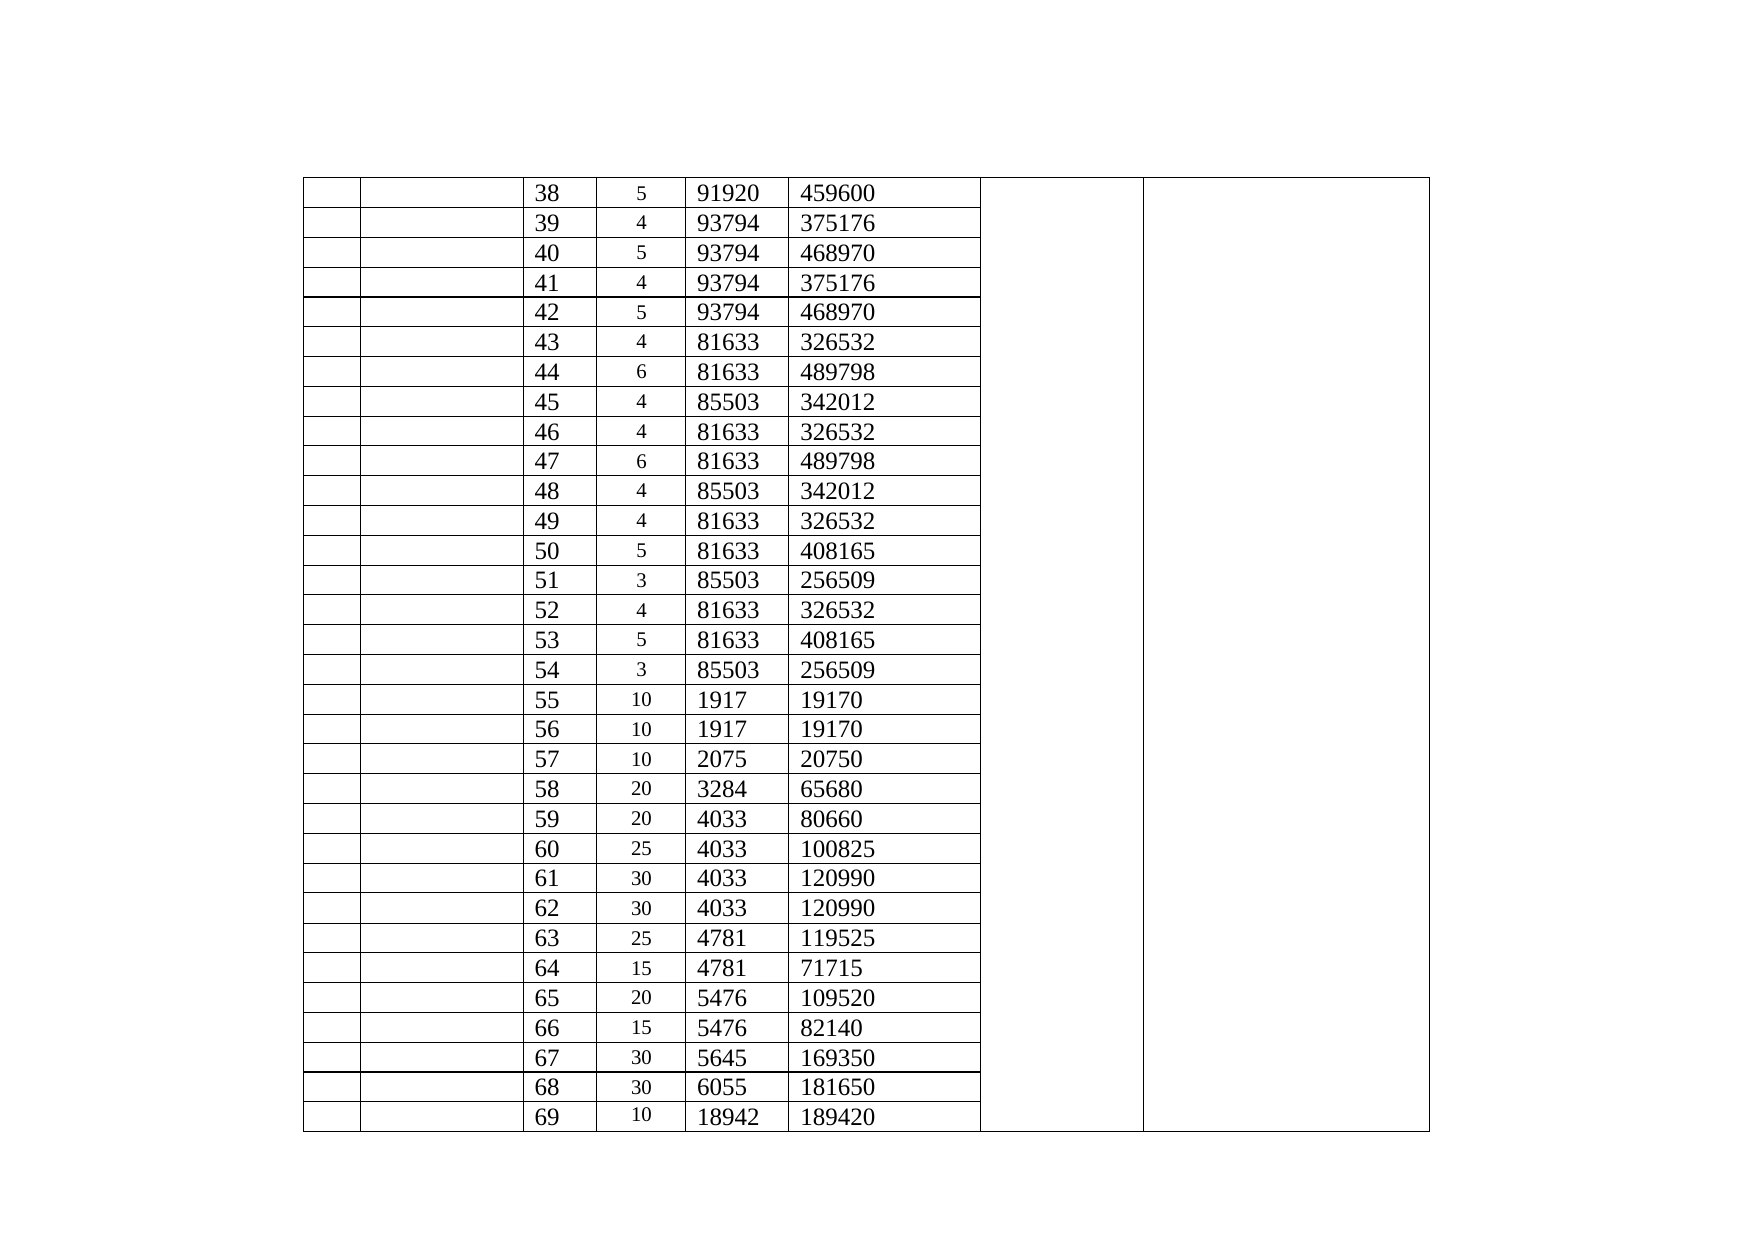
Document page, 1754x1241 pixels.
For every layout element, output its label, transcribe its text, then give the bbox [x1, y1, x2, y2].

table_cell 38 [524, 178, 596, 207]
table_cell 48 [524, 476, 596, 505]
table_cell 5 [597, 178, 685, 207]
table_cell 85503 [686, 566, 788, 594]
table_cell 81633 [686, 446, 788, 475]
table_cell 62 [524, 893, 596, 922]
table_cell [304, 208, 360, 237]
table_cell 10 [597, 685, 685, 713]
table_cell 4 [597, 327, 685, 356]
table_cell [304, 536, 360, 564]
table_cell 15 [597, 1013, 685, 1042]
table_cell 57 [524, 744, 596, 773]
table_cell 68 [524, 1073, 596, 1101]
table_cell [361, 595, 523, 624]
table_cell 30 [597, 864, 685, 892]
table_cell 20 [597, 774, 685, 803]
table_cell 67 [524, 1043, 596, 1071]
table_cell [304, 953, 360, 982]
table_cell 85503 [686, 387, 788, 416]
table_cell 342012 [789, 387, 980, 416]
table_cell 119525 [789, 924, 980, 952]
table_cell 40 [524, 238, 596, 267]
table_cell [361, 476, 523, 505]
table_cell 81633 [686, 357, 788, 386]
table_cell 181650 [789, 1073, 980, 1101]
table_cell [361, 834, 523, 862]
table_cell 85503 [686, 655, 788, 684]
table_cell [304, 1043, 360, 1071]
table_cell 30 [597, 893, 685, 922]
table_cell [304, 1102, 360, 1131]
table_cell 408165 [789, 536, 980, 564]
table_cell 5645 [686, 1043, 788, 1071]
table_cell 4 [597, 506, 685, 535]
table_cell 6 [597, 446, 685, 475]
table_cell 55 [524, 685, 596, 713]
table_cell 120990 [789, 893, 980, 922]
table_cell 256509 [789, 566, 980, 594]
table_cell 81633 [686, 327, 788, 356]
table_cell 5 [597, 238, 685, 267]
table_cell [304, 625, 360, 654]
table_cell 4 [597, 417, 685, 445]
table_cell [361, 268, 523, 296]
table_cell 3284 [686, 774, 788, 803]
table_cell 20 [597, 804, 685, 833]
table_cell [304, 417, 360, 445]
table_cell [304, 864, 360, 892]
table_cell 4 [597, 476, 685, 505]
table_cell 42 [524, 298, 596, 326]
table_cell 2075 [686, 744, 788, 773]
table_cell [361, 625, 523, 654]
table_cell 4 [597, 268, 685, 296]
table_cell 6 [597, 357, 685, 386]
table_cell [304, 476, 360, 505]
table_cell [304, 357, 360, 386]
table_cell 63 [524, 924, 596, 952]
table_cell 25 [597, 924, 685, 952]
table_cell 46 [524, 417, 596, 445]
table_cell [304, 715, 360, 743]
table_cell 20750 [789, 744, 980, 773]
table_cell 189420 [789, 1102, 980, 1131]
table_cell [304, 506, 360, 535]
table_cell 85503 [686, 476, 788, 505]
table_cell [361, 1102, 523, 1131]
table_cell 326532 [789, 327, 980, 356]
table_cell 10 [597, 1102, 685, 1131]
table_cell 93794 [686, 298, 788, 326]
table_cell 5 [597, 298, 685, 326]
table_cell 93794 [686, 268, 788, 296]
table_cell 53 [524, 625, 596, 654]
table_cell [361, 715, 523, 743]
table_cell [304, 1073, 360, 1101]
table_cell 81633 [686, 595, 788, 624]
table_cell [304, 566, 360, 594]
table_cell 489798 [789, 446, 980, 475]
table_cell [304, 834, 360, 862]
table_cell 109520 [789, 983, 980, 1012]
table_cell 375176 [789, 208, 980, 237]
table_cell [304, 893, 360, 922]
table_cell [304, 327, 360, 356]
table_cell 47 [524, 446, 596, 475]
table_cell 39 [524, 208, 596, 237]
table_cell [361, 387, 523, 416]
table_cell 58 [524, 774, 596, 803]
table_cell [304, 387, 360, 416]
table_cell [361, 178, 523, 207]
table_cell [304, 685, 360, 713]
table_cell 256509 [789, 655, 980, 684]
table_cell 15 [597, 953, 685, 982]
table_cell 81633 [686, 536, 788, 564]
table_cell 326532 [789, 506, 980, 535]
table_cell 91920 [686, 178, 788, 207]
table_cell 459600 [789, 178, 980, 207]
table_cell 408165 [789, 625, 980, 654]
table_cell 5 [597, 625, 685, 654]
table_cell 4 [597, 387, 685, 416]
table_cell [361, 893, 523, 922]
table_cell 6055 [686, 1073, 788, 1101]
table_cell [361, 566, 523, 594]
table_cell 18942 [686, 1102, 788, 1131]
table_cell 100825 [789, 834, 980, 862]
table_cell 4033 [686, 834, 788, 862]
table_cell [361, 804, 523, 833]
table_cell 51 [524, 566, 596, 594]
table_cell [361, 208, 523, 237]
table_cell [304, 983, 360, 1012]
table_cell [304, 268, 360, 296]
table_cell 5476 [686, 983, 788, 1012]
table_cell 82140 [789, 1013, 980, 1042]
table_cell 43 [524, 327, 596, 356]
table_cell 1917 [686, 715, 788, 743]
table_cell 25 [597, 834, 685, 862]
table_cell [361, 924, 523, 952]
table_cell [361, 536, 523, 564]
table_cell [304, 178, 360, 207]
table_cell 30 [597, 1073, 685, 1101]
table_cell 468970 [789, 238, 980, 267]
table_cell [361, 655, 523, 684]
table_cell [361, 953, 523, 982]
table_cell 50 [524, 536, 596, 564]
table_cell [361, 417, 523, 445]
table_cell [304, 804, 360, 833]
table_cell [304, 774, 360, 803]
table_cell 49 [524, 506, 596, 535]
table_cell 3 [597, 566, 685, 594]
table_cell 4033 [686, 864, 788, 892]
table_cell 3 [597, 655, 685, 684]
table_cell [304, 655, 360, 684]
table_cell 1917 [686, 685, 788, 713]
table_cell 93794 [686, 238, 788, 267]
table_cell 56 [524, 715, 596, 743]
table_cell [304, 238, 360, 267]
table_cell 489798 [789, 357, 980, 386]
table_cell 65680 [789, 774, 980, 803]
table_cell 10 [597, 744, 685, 773]
table_cell [361, 327, 523, 356]
table_cell 54 [524, 655, 596, 684]
table_cell 44 [524, 357, 596, 386]
table_cell [304, 446, 360, 475]
table_cell 80660 [789, 804, 980, 833]
table_cell 169350 [789, 1043, 980, 1071]
table_cell 59 [524, 804, 596, 833]
table_cell 10 [597, 715, 685, 743]
table_cell [361, 1043, 523, 1071]
table_cell [361, 298, 523, 326]
table_cell [304, 924, 360, 952]
table_cell 64 [524, 953, 596, 982]
table_cell 69 [524, 1102, 596, 1131]
table_cell 120990 [789, 864, 980, 892]
table_cell 65 [524, 983, 596, 1012]
table_cell 4781 [686, 953, 788, 982]
table_cell [361, 864, 523, 892]
table_cell 52 [524, 595, 596, 624]
table_cell [304, 744, 360, 773]
table_cell 5 [597, 536, 685, 564]
table_cell 93794 [686, 208, 788, 237]
table_cell 468970 [789, 298, 980, 326]
table_cell 81633 [686, 417, 788, 445]
table_cell 326532 [789, 595, 980, 624]
table_cell [361, 1013, 523, 1042]
table_cell 342012 [789, 476, 980, 505]
table_cell [361, 506, 523, 535]
table_cell 4 [597, 595, 685, 624]
table_cell [304, 298, 360, 326]
table_cell [304, 1013, 360, 1042]
table_cell 81633 [686, 506, 788, 535]
table_cell [361, 685, 523, 713]
table_cell [361, 238, 523, 267]
table_cell 20 [597, 983, 685, 1012]
table_cell [361, 446, 523, 475]
table_cell [361, 1073, 523, 1101]
table_cell 19170 [789, 685, 980, 713]
table_cell [361, 983, 523, 1012]
table_cell 19170 [789, 715, 980, 743]
table_cell 41 [524, 268, 596, 296]
table_cell 45 [524, 387, 596, 416]
table_cell 61 [524, 864, 596, 892]
table_cell 4033 [686, 804, 788, 833]
table_cell 66 [524, 1013, 596, 1042]
table_cell 326532 [789, 417, 980, 445]
table_cell [361, 744, 523, 773]
table_cell 4781 [686, 924, 788, 952]
table_cell [304, 595, 360, 624]
table_cell 71715 [789, 953, 980, 982]
table_cell 30 [597, 1043, 685, 1071]
table_cell 4 [597, 208, 685, 237]
table_cell 60 [524, 834, 596, 862]
table_cell [361, 774, 523, 803]
table_cell [361, 357, 523, 386]
table_cell 375176 [789, 268, 980, 296]
table_cell 4033 [686, 893, 788, 922]
table_cell 81633 [686, 625, 788, 654]
table_cell 5476 [686, 1013, 788, 1042]
